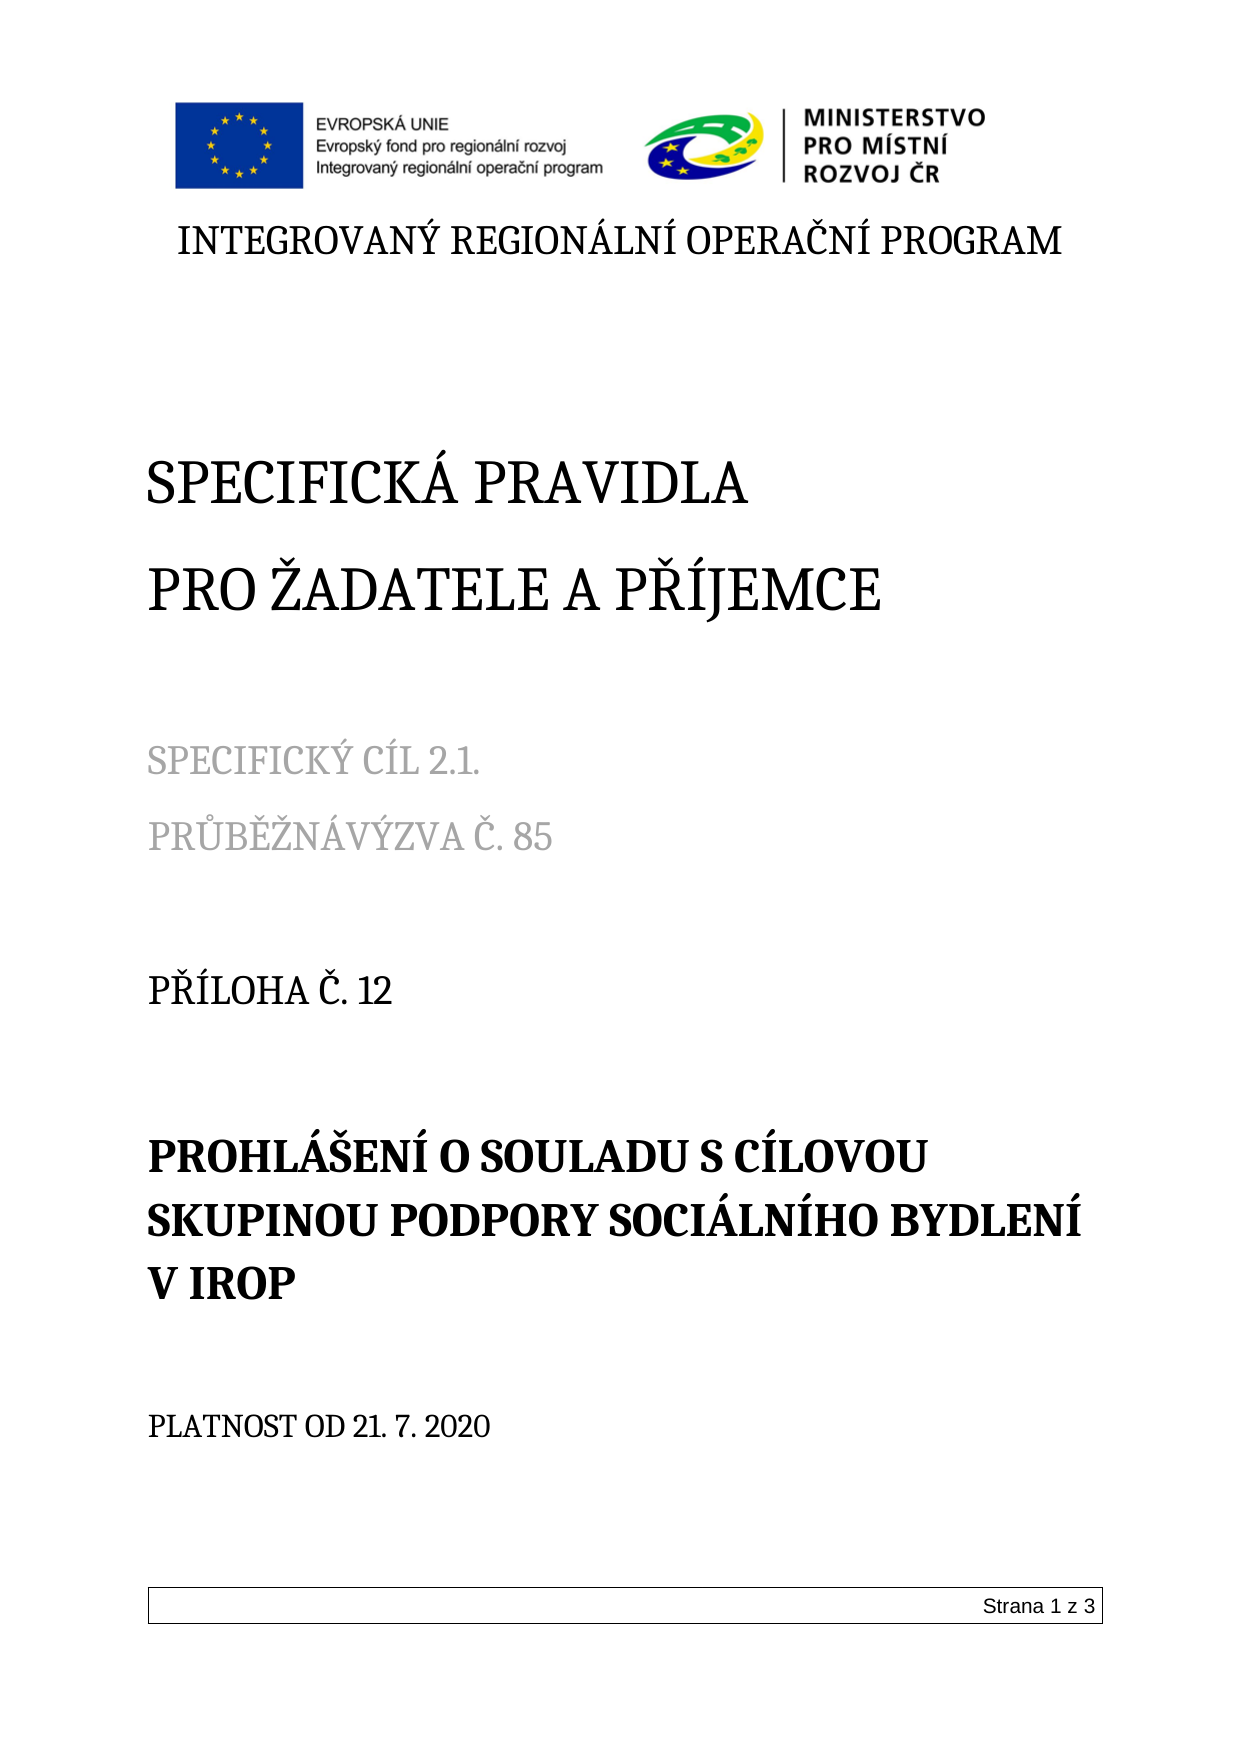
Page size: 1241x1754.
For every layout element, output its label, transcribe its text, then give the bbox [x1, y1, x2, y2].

text Prohlášení o souladu s cílovou skupinou podpory sociálního bydlení v irop [148, 1130, 1093, 1312]
text Průběžnávýzva č. 85 [148, 813, 1093, 861]
text pLATNOST OD 21. 7. 2020 [148, 1407, 1093, 1446]
text PRO ŽADATELE A PŘÍJEMCE [148, 554, 1093, 626]
text SPECIFICKÁ PRAVIDLA [148, 447, 1093, 519]
picture [147, 73, 1013, 217]
text PŘÍLOHA Č. 12 [148, 967, 1093, 1015]
text SPECIFICKÝ CÍL 2.1. [148, 737, 1093, 785]
text INTEGROVANÝ REGIONÁLNÍ OPERAČNÍ PROGRAM [148, 217, 1093, 265]
